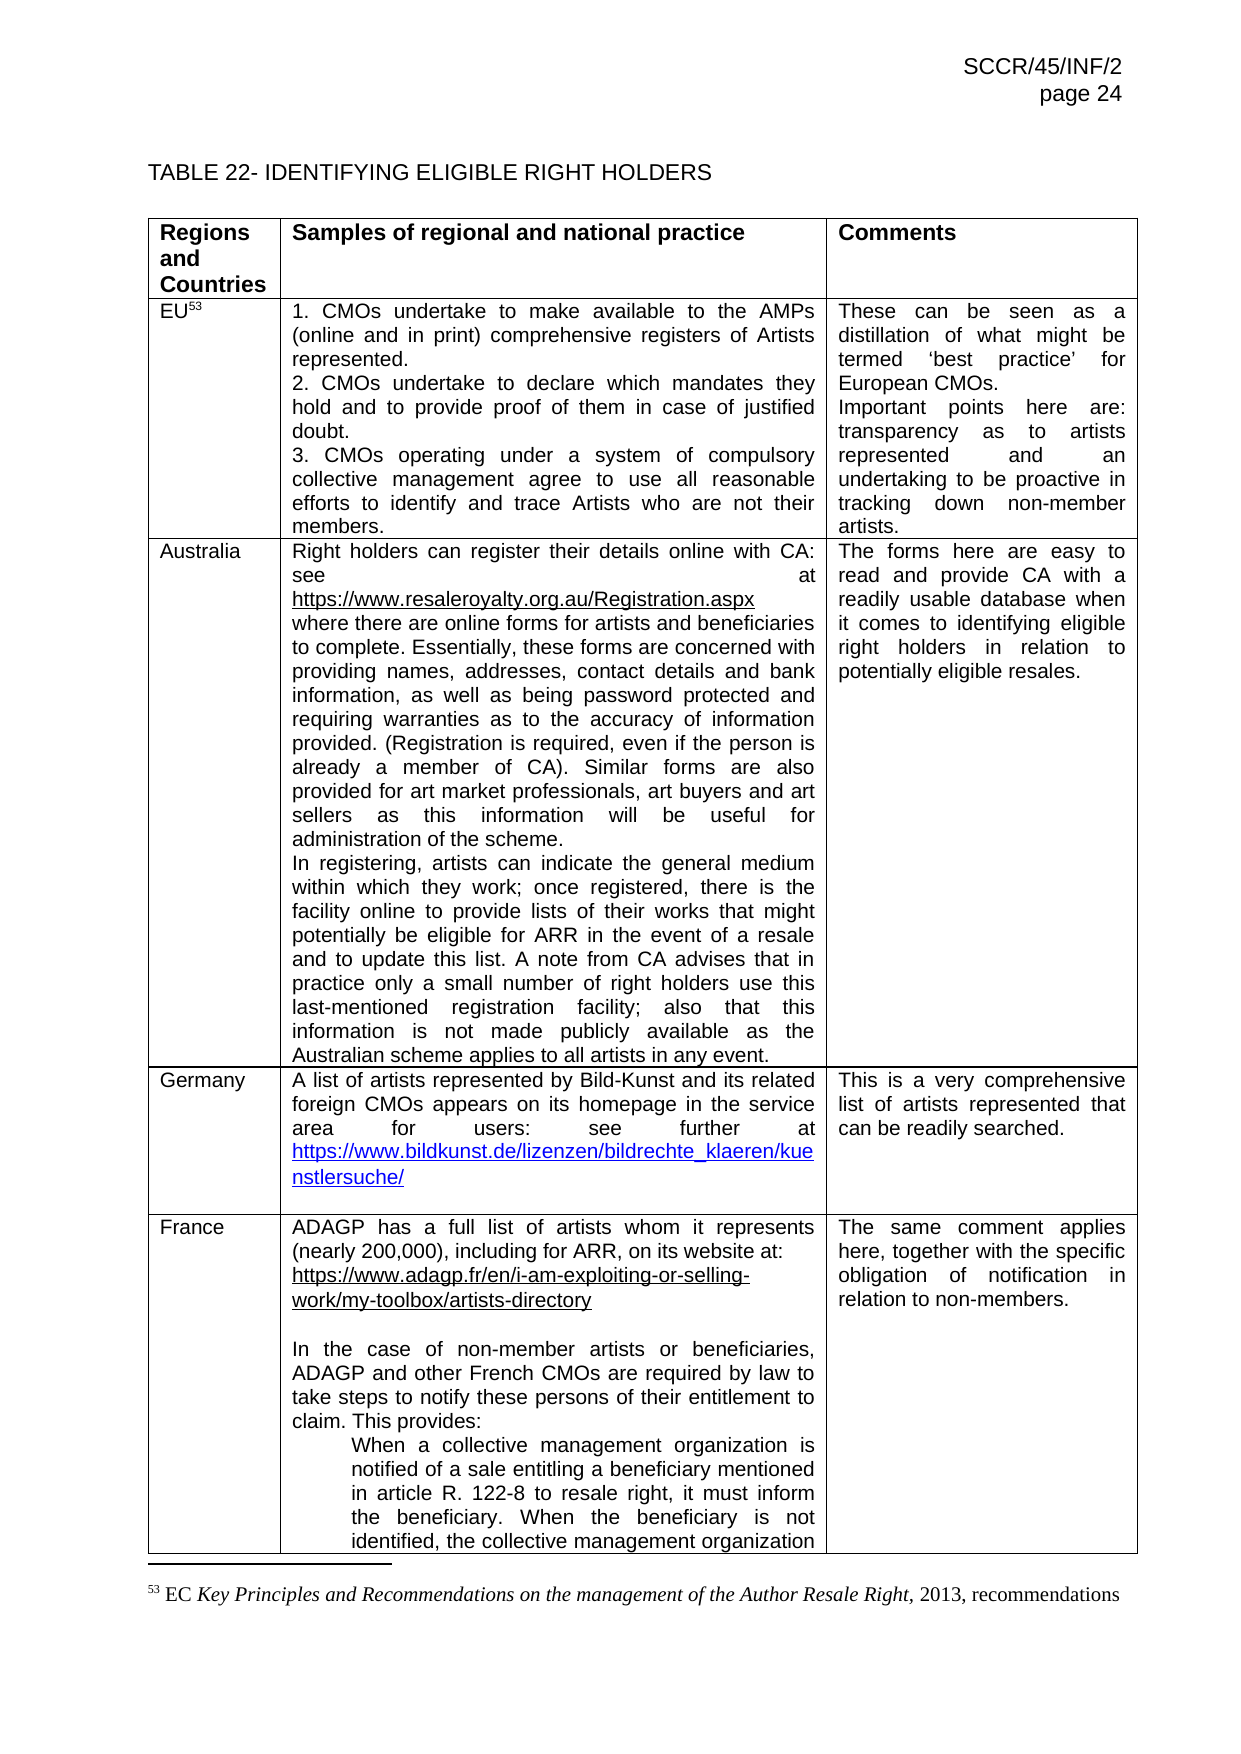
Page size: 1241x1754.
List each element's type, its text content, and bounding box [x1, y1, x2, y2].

table_cell Germany [149, 1068, 280, 1213]
table_cell France [149, 1215, 280, 1552]
table_header Regions and Countries [149, 219, 280, 298]
table_cell The forms here are easy to read and provide CA with a readily usable database when it comes to identifying eligible right holders in relation to potentially eligible resales. [827, 539, 1137, 1066]
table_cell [281, 1215, 826, 1552]
table_cell These can be seen as a distillation of what might be termed ‘best practice’ for European CMOs. Important points here are: transparency as to artists represented and an undertaking to be proactive in tracking down non-member artists. [827, 299, 1137, 538]
table_header Comments [827, 219, 1137, 298]
table_cell Australia [149, 539, 280, 1066]
table_cell Right holders can register their details online with CA: see at https://www.resaleroyalty.org.au/Registration.aspx where there are online forms for artists and beneficiaries to complete. Essentially, these forms are concerned with providing names, addresses, contact details and bank information, as well as being password protected and requiring warranties as to the accuracy of information provided. (Registration is required, even if the person is already a member of CA). Similar forms are also provided for art market professionals, art buyers and art sellers as this information will be useful for administration of the scheme. In registering, artists can indicate the general medium within which they work; once registered, there is the facility online to provide lists of their works that might potentially be eligible for ARR in the event of a resale and to update this list. A note from CA advises that in practice only a small number of right holders use this last-mentioned registration facility; also that this information is not made publicly available as the Australian scheme applies to all artists in any event. [281, 539, 826, 1066]
table_header Samples of regional and national practice [281, 219, 826, 298]
subtitle TABLE 22- IDENTIFYING ELIGIBLE RIGHT HOLDERS [148, 158, 1122, 185]
table_cell This is a very comprehensive list of artists represented that can be readily searched. [827, 1068, 1137, 1213]
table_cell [827, 1215, 1137, 1552]
table_cell 1. CMOs undertake to make available to the AMPs (online and in print) comprehensive registers of Artists represented. 2. CMOs undertake to declare which mandates they hold and to provide proof of them in case of justified doubt. 3. CMOs operating under a system of compulsory collective management agree to use all reasonable efforts to identify and trace Artists who are not their members. [281, 299, 826, 538]
table_cell A list of artists represented by Bild-Kunst and its related foreign CMOs appears on its homepage in the service area for users: see further at https://www.bildkunst.de/lizenzen/bildrechte_klaeren/kuenstlersuche/ [281, 1068, 826, 1213]
table_cell EU [149, 299, 280, 538]
